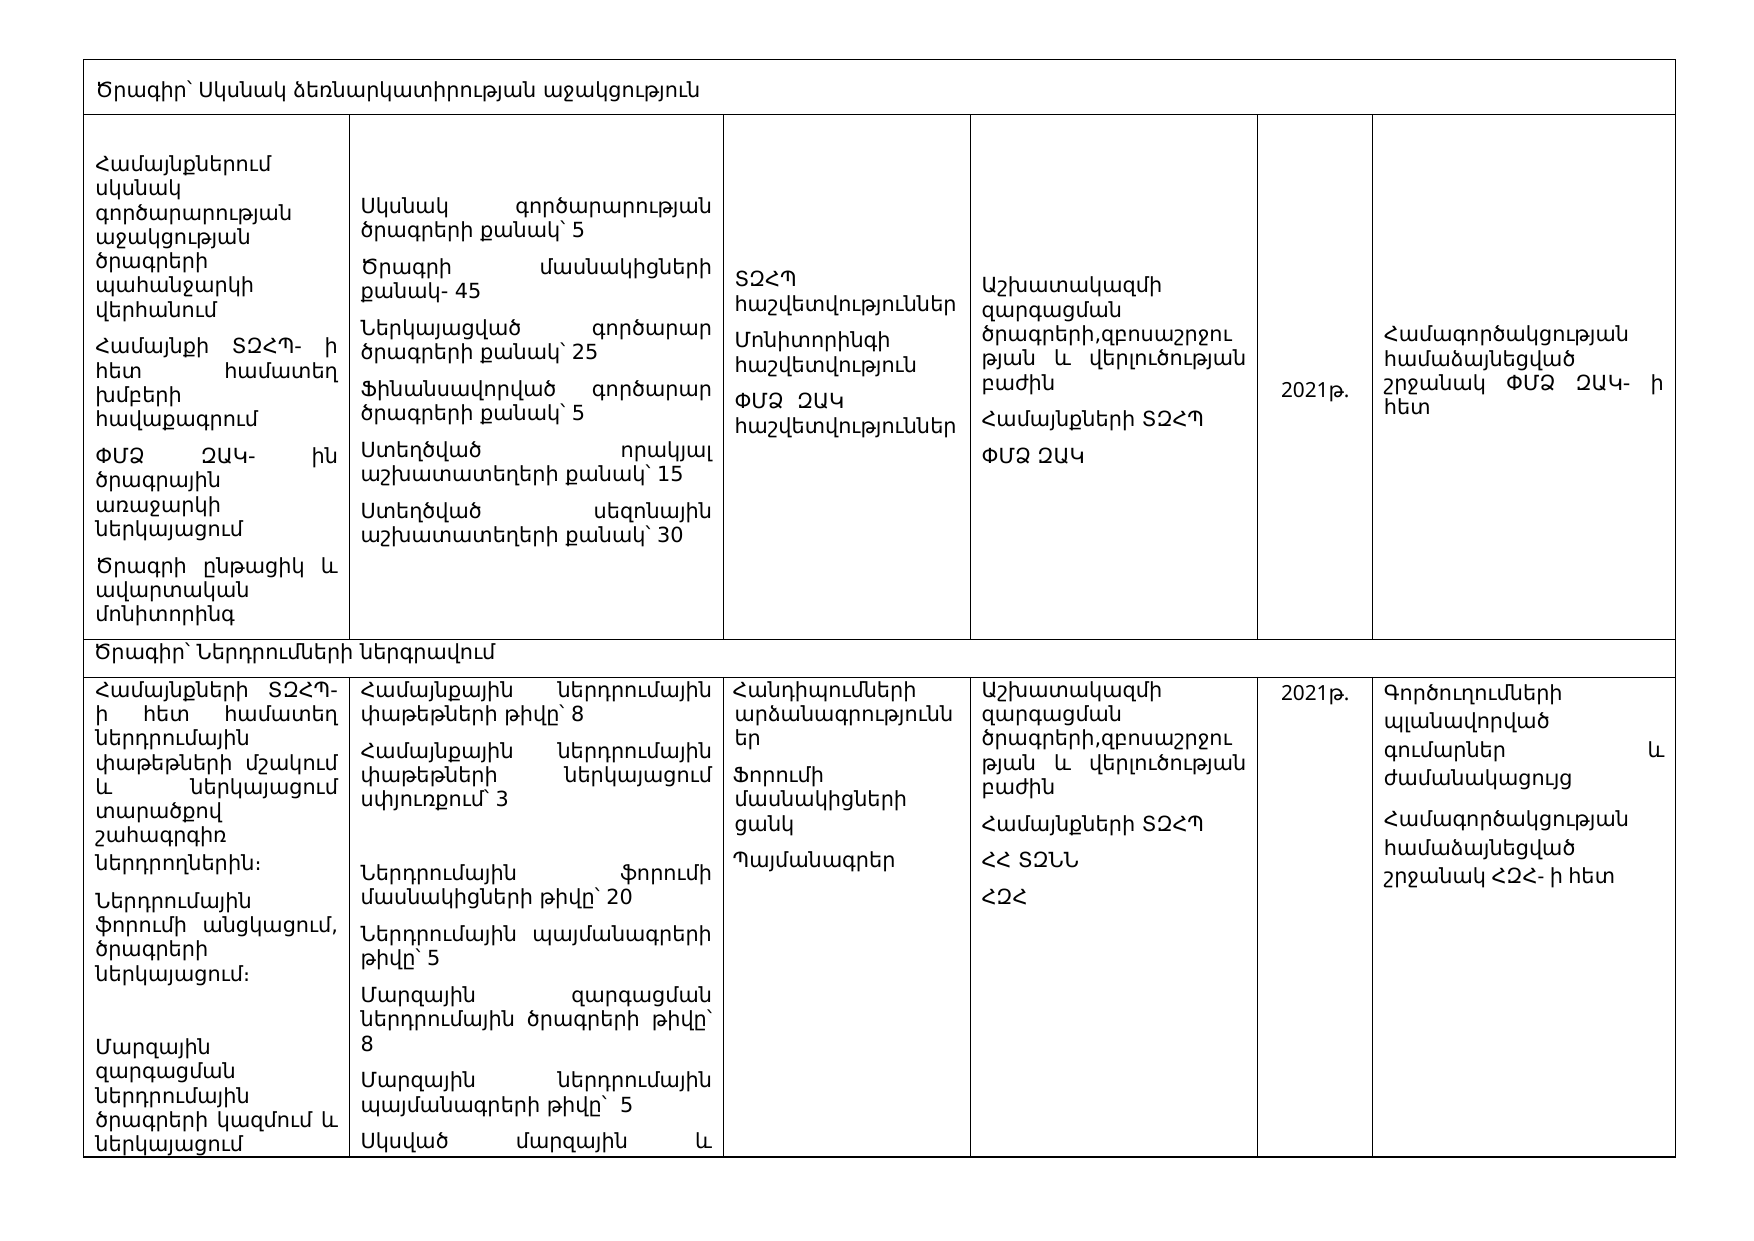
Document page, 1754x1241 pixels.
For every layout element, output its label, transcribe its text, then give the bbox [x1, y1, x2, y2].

table_cell Աշխատակազմի զարգացման ծրագրերի,զբոսաշրջության և վերլուծության բաժին Համայնքների ՏԶՀՊ ՓՄՁ ԶԱԿ [971, 115, 1257, 639]
table_cell ՏԶՀՊ հաշվետվություններ Մոնիտորինգի հաշվետվություն ՓՄՁ ԶԱԿ հաշվետվություններ [724, 115, 970, 639]
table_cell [84, 678, 349, 1156]
table_cell Համայնքներում սկսնակ գործարարության աջակցության ծրագրերի պահանջարկի վերհանում Համայնքի ՏԶՀՊ- ի հետ համատեղ խմբերի հավաքագրում ՓՄՁ ԶԱԿ- ին ծրագրային առաջարկի ներկայացում Ծրագրի ընթացիկ և ավարտական մոնիտորինգ [84, 115, 349, 639]
table_cell Համագործակցության համաձայնեցված շրջանակ ՓՄՁ ԶԱԿ- ի հետ [1373, 115, 1675, 639]
table_cell Ծրագիր՝ Ներդրումների ներգրավում [84, 640, 1675, 677]
table_cell Ծրագիր՝ Սկսնակ ձեռնարկատիրության աջակցություն [84, 60, 1675, 114]
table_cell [724, 678, 970, 1156]
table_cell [1373, 678, 1675, 1156]
table_cell 2021թ. [1258, 115, 1372, 639]
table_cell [971, 678, 1257, 1156]
table_cell 2021թ. [1258, 678, 1372, 1156]
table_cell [350, 678, 723, 1156]
table_cell Սկսնակ գործարարության ծրագրերի քանակ՝ 5 Ծրագրի մասնակիցների քանակ- 45 Ներկայացված գործարար ծրագրերի քանակ՝ 25 Ֆինանսավորված գործարար ծրագրերի քանակ՝ 5 Ստեղծված որակյալ աշխատատեղերի քանակ՝ 15 Ստեղծված սեզոնային աշխատատեղերի քանակ՝ 30 [350, 115, 723, 639]
